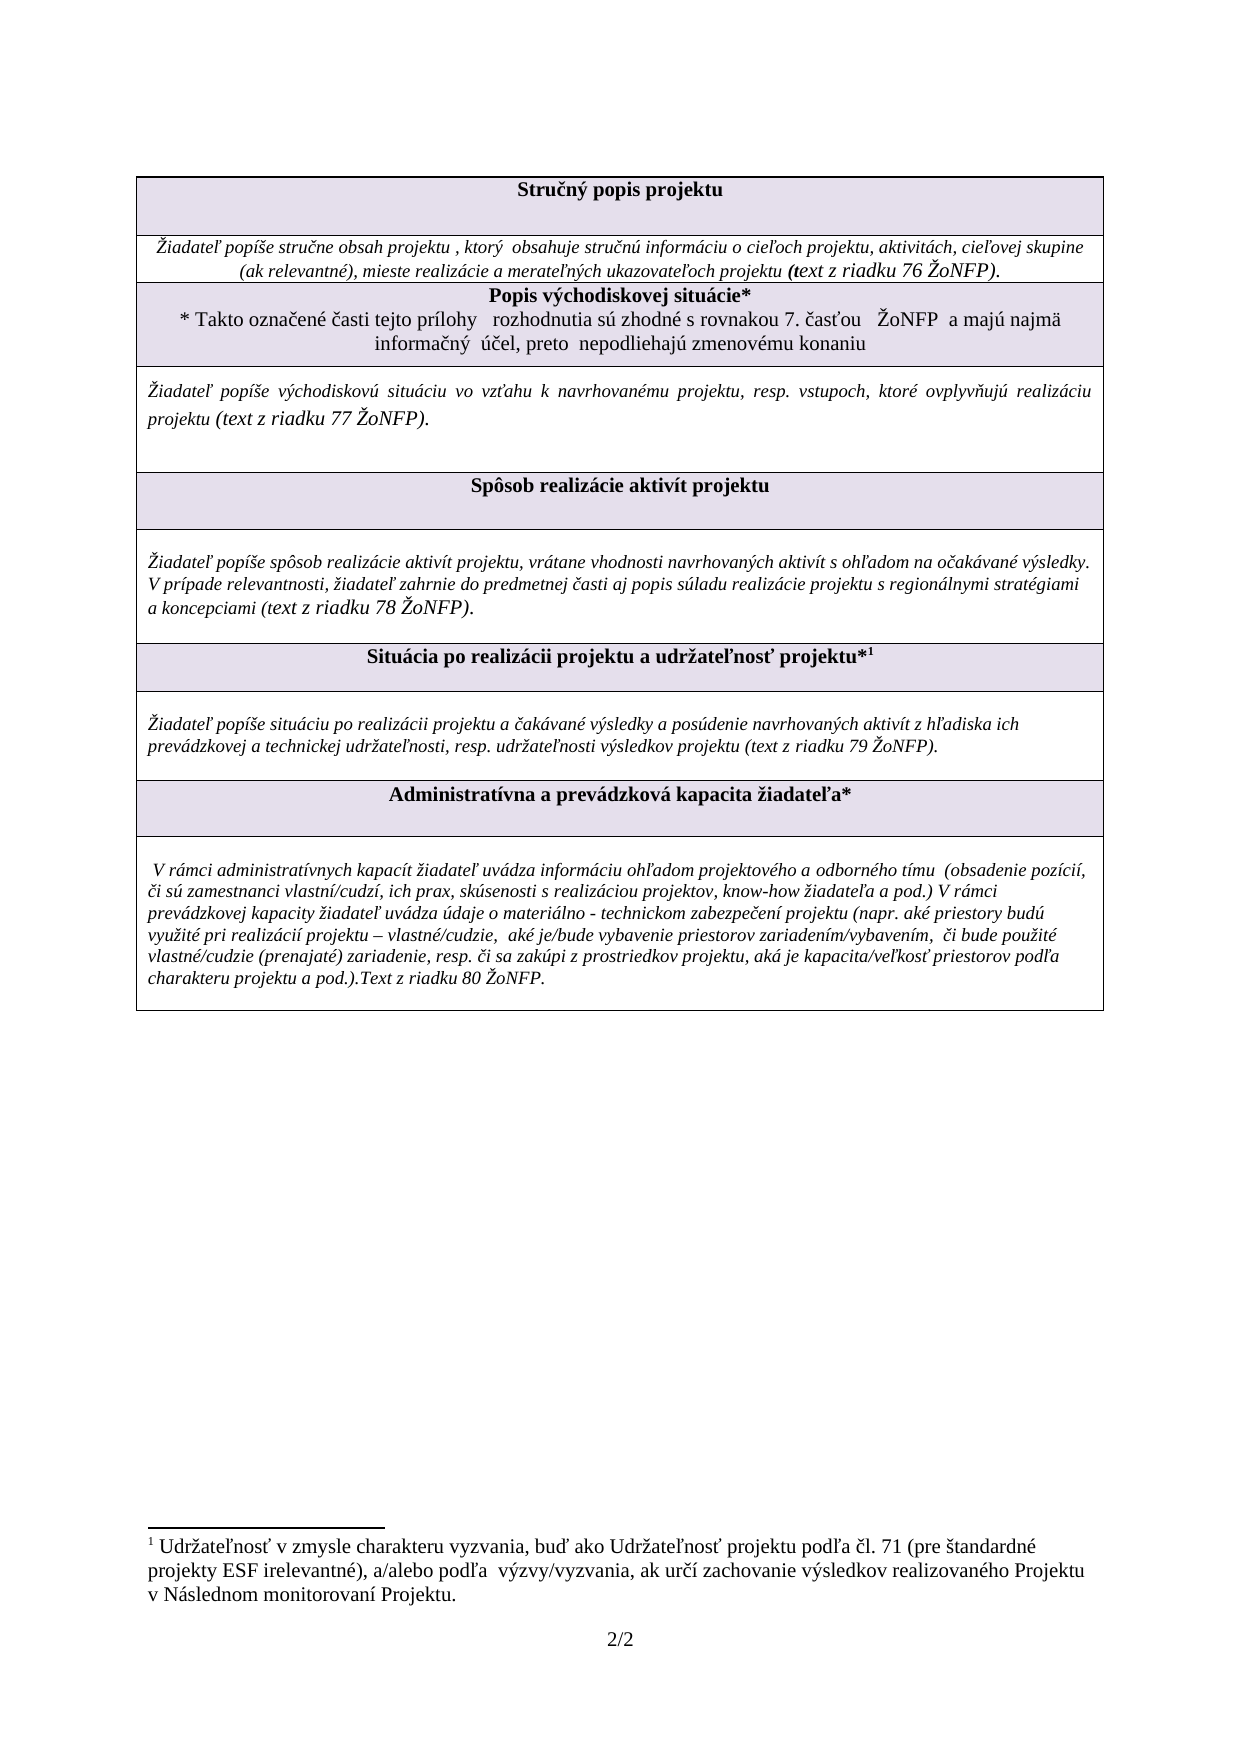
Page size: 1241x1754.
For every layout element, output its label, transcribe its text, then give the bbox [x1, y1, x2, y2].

table_cell Administratívna a prevádzková kapacita žiadateľa* [137, 781, 1103, 836]
table_cell Žiadateľ popíše spôsob realizácie aktivít projektu, vrátane vhodnosti navrhovaných aktivít s ohľadom na očakávané výsledky. V prípade relevantnosti, žiadateľ zahrnie do predmetnej časti aj popis súladu realizácie projektu s regionálnymi stratégiami a koncepciami (text z riadku 78 ŽoNFP). [137, 530, 1103, 643]
table_cell Popis východiskovej situácie* * Takto označené časti tejto prílohy rozhodnutia sú zhodné s rovnakou 7. časťou ŽoNFP a majú najmä informačný účel, preto nepodliehajú zmenovému konaniu [137, 283, 1103, 366]
table_cell Spôsob realizácie aktivít projektu [137, 473, 1103, 529]
table_cell Situácia po realizácii projektu a udržateľnosť projektu* [137, 644, 1103, 691]
table_cell V rámci administratívnych kapacít žiadateľ uvádza informáciu ohľadom projektového a odborného tímu (obsadenie pozícií, či sú zamestnanci vlastní/cudzí, ich prax, skúsenosti s realizáciou projektov, know-how žiadateľa a pod.) V rámci prevádzkovej kapacity žiadateľ uvádza údaje o materiálno - technickom zabezpečení projektu (napr. aké priestory budú využité pri realizácií projektu – vlastné/cudzie, aké je/bude vybavenie priestorov zariadením/vybavením, či bude použité vlastné/cudzie (prenajaté) zariadenie, resp. či sa zakúpi z prostriedkov projektu, aká je kapacita/veľkosť priestorov podľa charakteru projektu a pod.).Text z riadku 80 ŽoNFP. [137, 837, 1103, 1010]
table_cell Žiadateľ popíše situáciu po realizácii projektu a čakávané výsledky a posúdenie navrhovaných aktivít z hľadiska ich prevádzkovej a technickej udržateľnosti, resp. udržateľnosti výsledkov projektu (text z riadku 79 ŽoNFP). [137, 692, 1103, 780]
table_header Stručný popis projektu [137, 178, 1103, 235]
table_cell Žiadateľ popíše východiskovú situáciu vo vzťahu k navrhovanému projektu, resp. vstupoch, ktoré ovplyvňujú realizáciu projektu (text z riadku 77 ŽoNFP). [137, 367, 1103, 472]
table_cell Žiadateľ popíše stručne obsah projektu , ktorý obsahuje stručnú informáciu o cieľoch projektu, aktivitách, cieľovej skupine (ak relevantné), mieste realizácie a merateľných ukazovateľoch projektu (text z riadku 76 ŽoNFP). [137, 236, 1103, 282]
